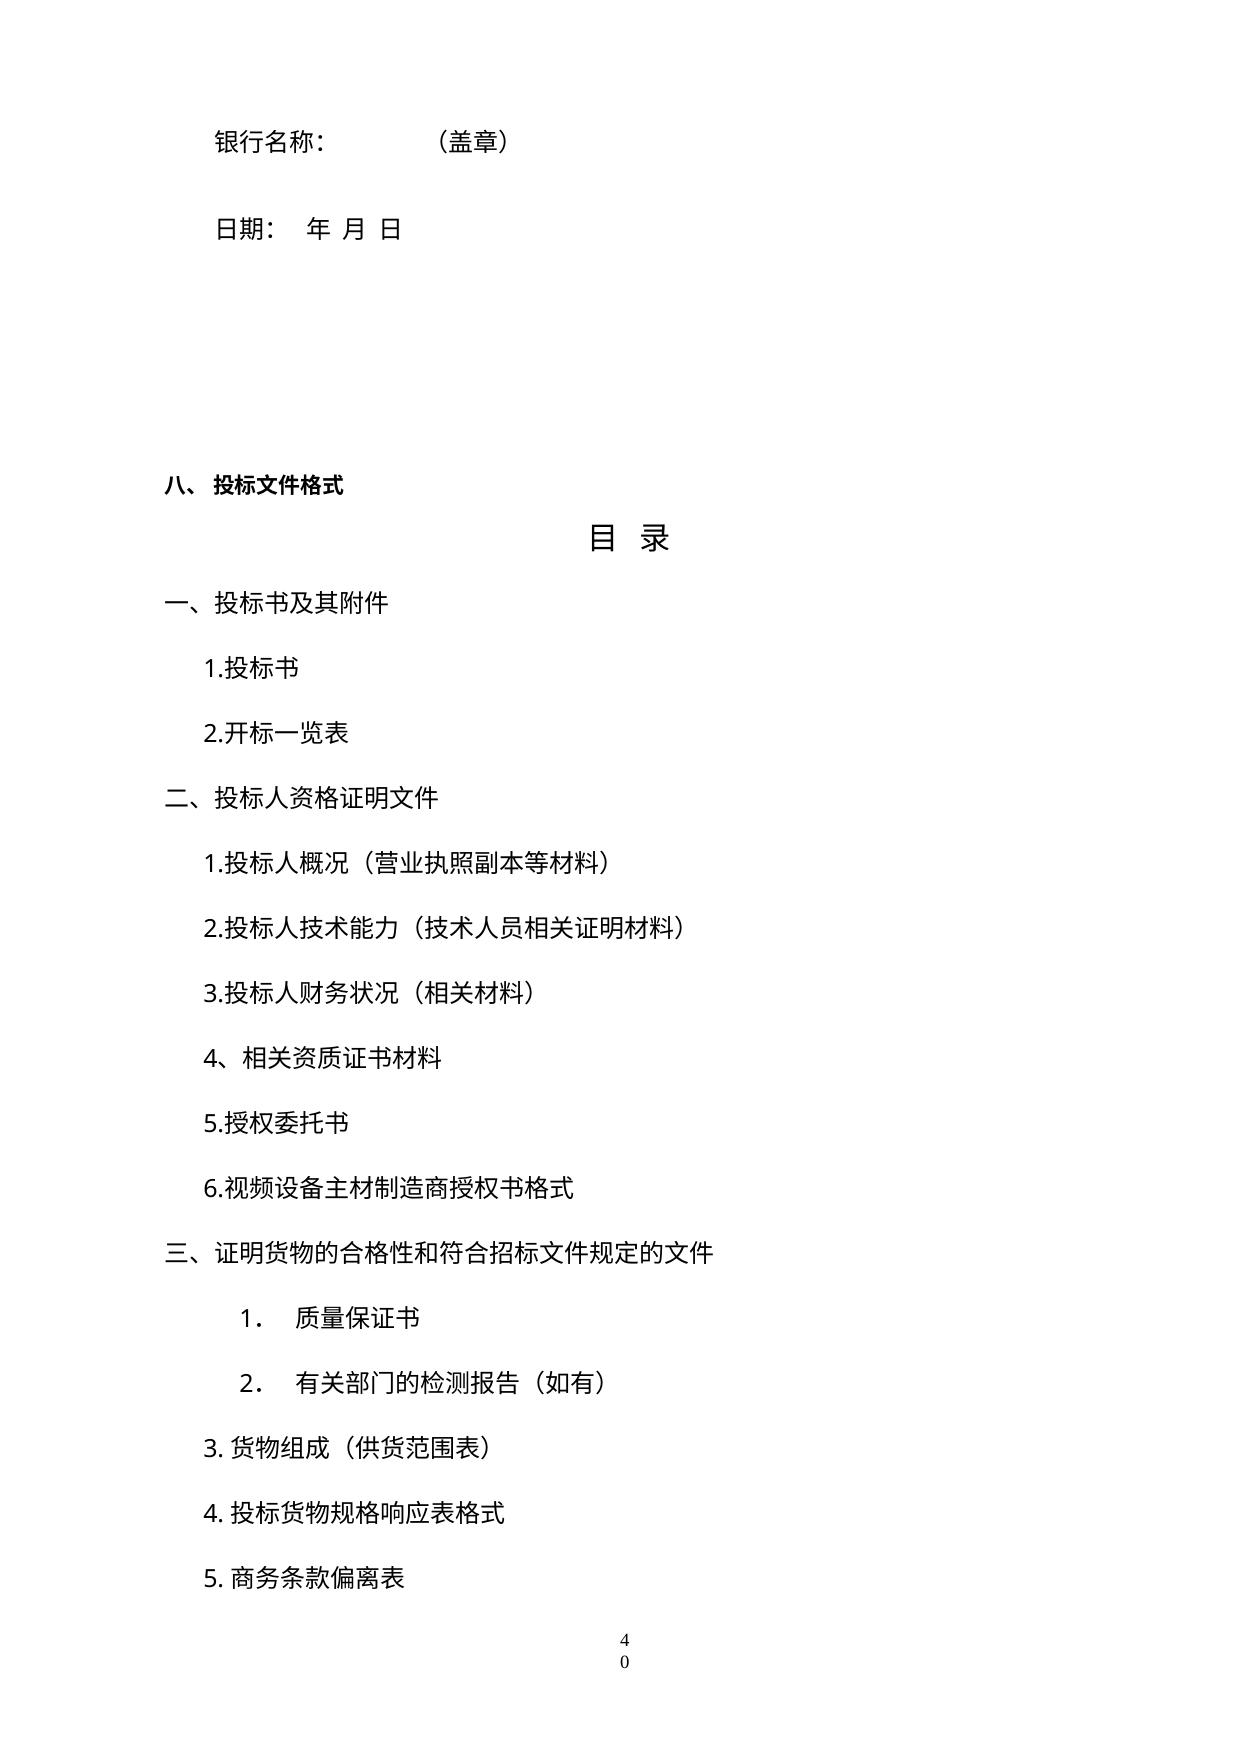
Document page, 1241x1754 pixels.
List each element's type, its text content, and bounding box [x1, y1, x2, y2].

list 有关部门的检测报告（如有） [239, 1349, 1094, 1414]
text 2.投标人技术能力（技术人员相关证明材料） [164, 894, 1094, 959]
text 6.视频设备主材制造商授权书格式 [164, 1154, 1094, 1219]
text 二、投标人资格证明文件 [164, 764, 1094, 829]
list 质量保证书 [239, 1284, 1094, 1349]
text 3. 货物组成（供货范围表） [164, 1414, 1094, 1479]
text 目 录 [164, 504, 1094, 569]
text 5. 商务条款偏离表 [164, 1544, 1094, 1609]
text 日期： 年 月 日 [214, 210, 1094, 246]
text 八、 投标文件格式 [164, 454, 1094, 504]
text 4. 投标货物规格响应表格式 [164, 1479, 1094, 1544]
text 3.投标人财务状况（相关材料） [164, 959, 1094, 1024]
text 5.授权委托书 [164, 1089, 1094, 1154]
text 2.开标一览表 [164, 699, 1094, 764]
text 4、相关资质证书材料 [164, 1024, 1094, 1089]
text 三、证明货物的合格性和符合招标文件规定的文件 [164, 1219, 1094, 1284]
text 一、投标书及其附件 [164, 569, 1094, 634]
text 银行名称： （盖章） [214, 122, 1094, 158]
text 1.投标人概况（营业执照副本等材料） [164, 829, 1094, 894]
text 1.投标书 [164, 634, 1094, 699]
